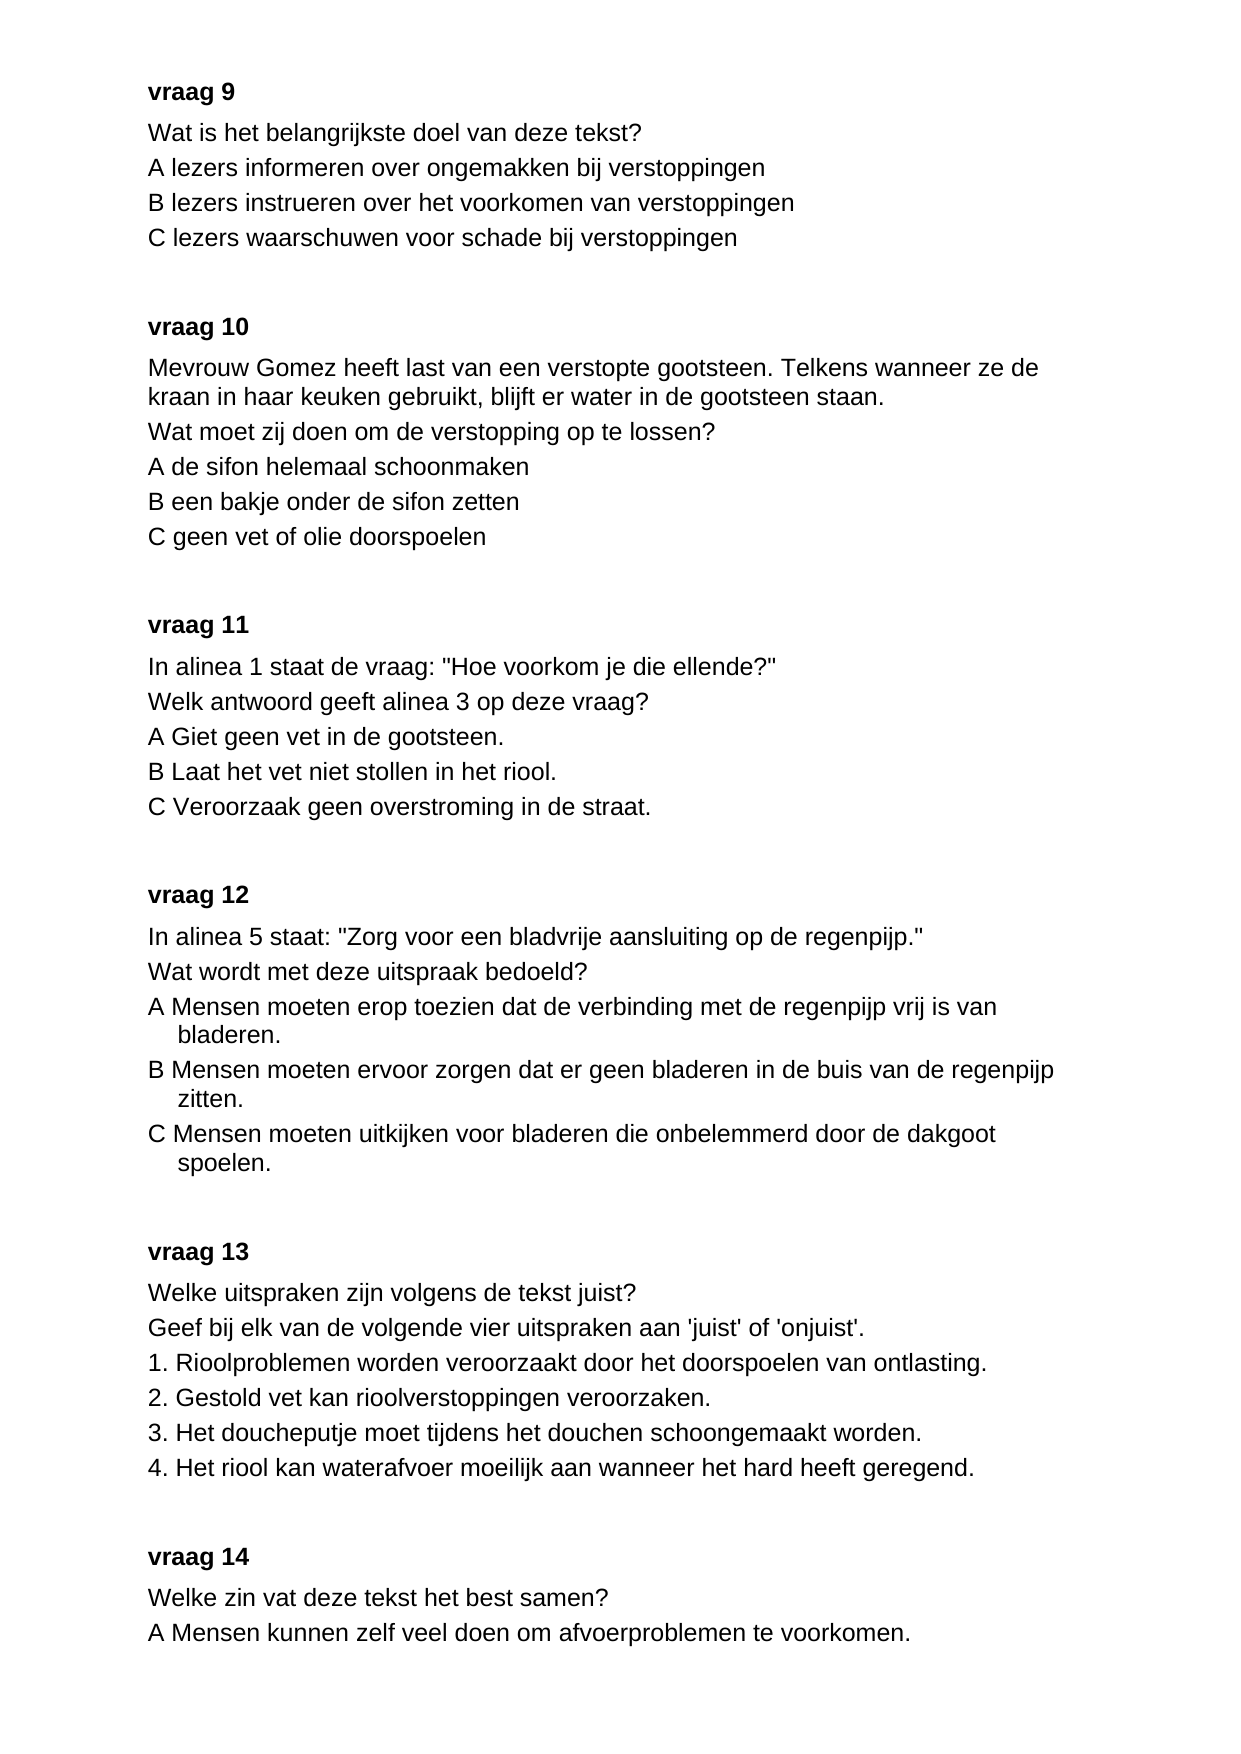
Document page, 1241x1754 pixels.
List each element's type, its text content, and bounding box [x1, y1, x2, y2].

subtitle vraag 11 [148, 611, 1092, 639]
text Wat wordt met deze uitspraak bedoeld? [148, 957, 1092, 986]
text 2. Gestold vet kan rioolverstoppingen veroorzaken. [148, 1383, 1092, 1412]
text Wat is het belangrijkste doel van deze tekst? [148, 118, 1092, 147]
text C geen vet of olie doorspoelen [148, 522, 1092, 551]
subtitle vraag 13 [148, 1237, 1092, 1266]
text B Laat het vet niet stollen in het riool. [148, 757, 1092, 786]
text C Mensen moeten uitkijken voor bladeren die onbelemmerd door de dakgoot spoelen. [148, 1119, 1092, 1177]
text 3. Het doucheputje moet tijdens het douchen schoongemaakt worden. [148, 1418, 1092, 1447]
text A Mensen moeten erop toezien dat de verbinding met de regenpijp vrij is van bladeren. [148, 992, 1092, 1049]
text Welke zin vat deze tekst het best samen? [148, 1583, 1092, 1612]
text Welke uitspraken zijn volgens de tekst juist? [148, 1278, 1092, 1307]
text 4. Het riool kan waterafvoer moeilijk aan wanneer het hard heeft geregend. [148, 1453, 1092, 1482]
text C lezers waarschuwen voor schade bij verstoppingen [148, 223, 1092, 252]
subtitle vraag 14 [148, 1542, 1092, 1571]
text A de sifon helemaal schoonmaken [148, 452, 1092, 481]
text In alinea 5 staat: "Zorg voor een bladvrije aansluiting op de regenpijp." [148, 922, 1092, 951]
text In alinea 1 staat de vraag: "Hoe voorkom je die ellende?" [148, 652, 1092, 681]
subtitle vraag 10 [148, 312, 1092, 341]
subtitle vraag 12 [148, 881, 1092, 909]
text A Mensen kunnen zelf veel doen om afvoerproblemen te voorkomen. [148, 1618, 1092, 1647]
text A Giet geen vet in de gootsteen. [148, 722, 1092, 751]
text Geef bij elk van de volgende vier uitspraken aan 'juist' of 'onjuist'. [148, 1313, 1092, 1342]
text Wat moet zij doen om de verstopping op te lossen? [148, 417, 1092, 446]
text B lezers instrueren over het voorkomen van verstoppingen [148, 188, 1092, 217]
text C Veroorzaak geen overstroming in de straat. [148, 792, 1092, 821]
text Mevrouw Gomez heeft last van een verstopte gootsteen. Telkens wanneer ze de kraan in haar keuken gebruikt, blijft er water in de gootsteen staan. [148, 353, 1092, 411]
text Welk antwoord geeft alinea 3 op deze vraag? [148, 687, 1092, 716]
text 1. Rioolproblemen worden veroorzaakt door het doorspoelen van ontlasting. [148, 1348, 1092, 1377]
text B een bakje onder de sifon zetten [148, 487, 1092, 516]
text B Mensen moeten ervoor zorgen dat er geen bladeren in de buis van de regenpijp zitten. [148, 1056, 1092, 1113]
text A lezers informeren over ongemakken bij verstoppingen [148, 153, 1092, 182]
subtitle vraag 9 [148, 77, 1092, 106]
